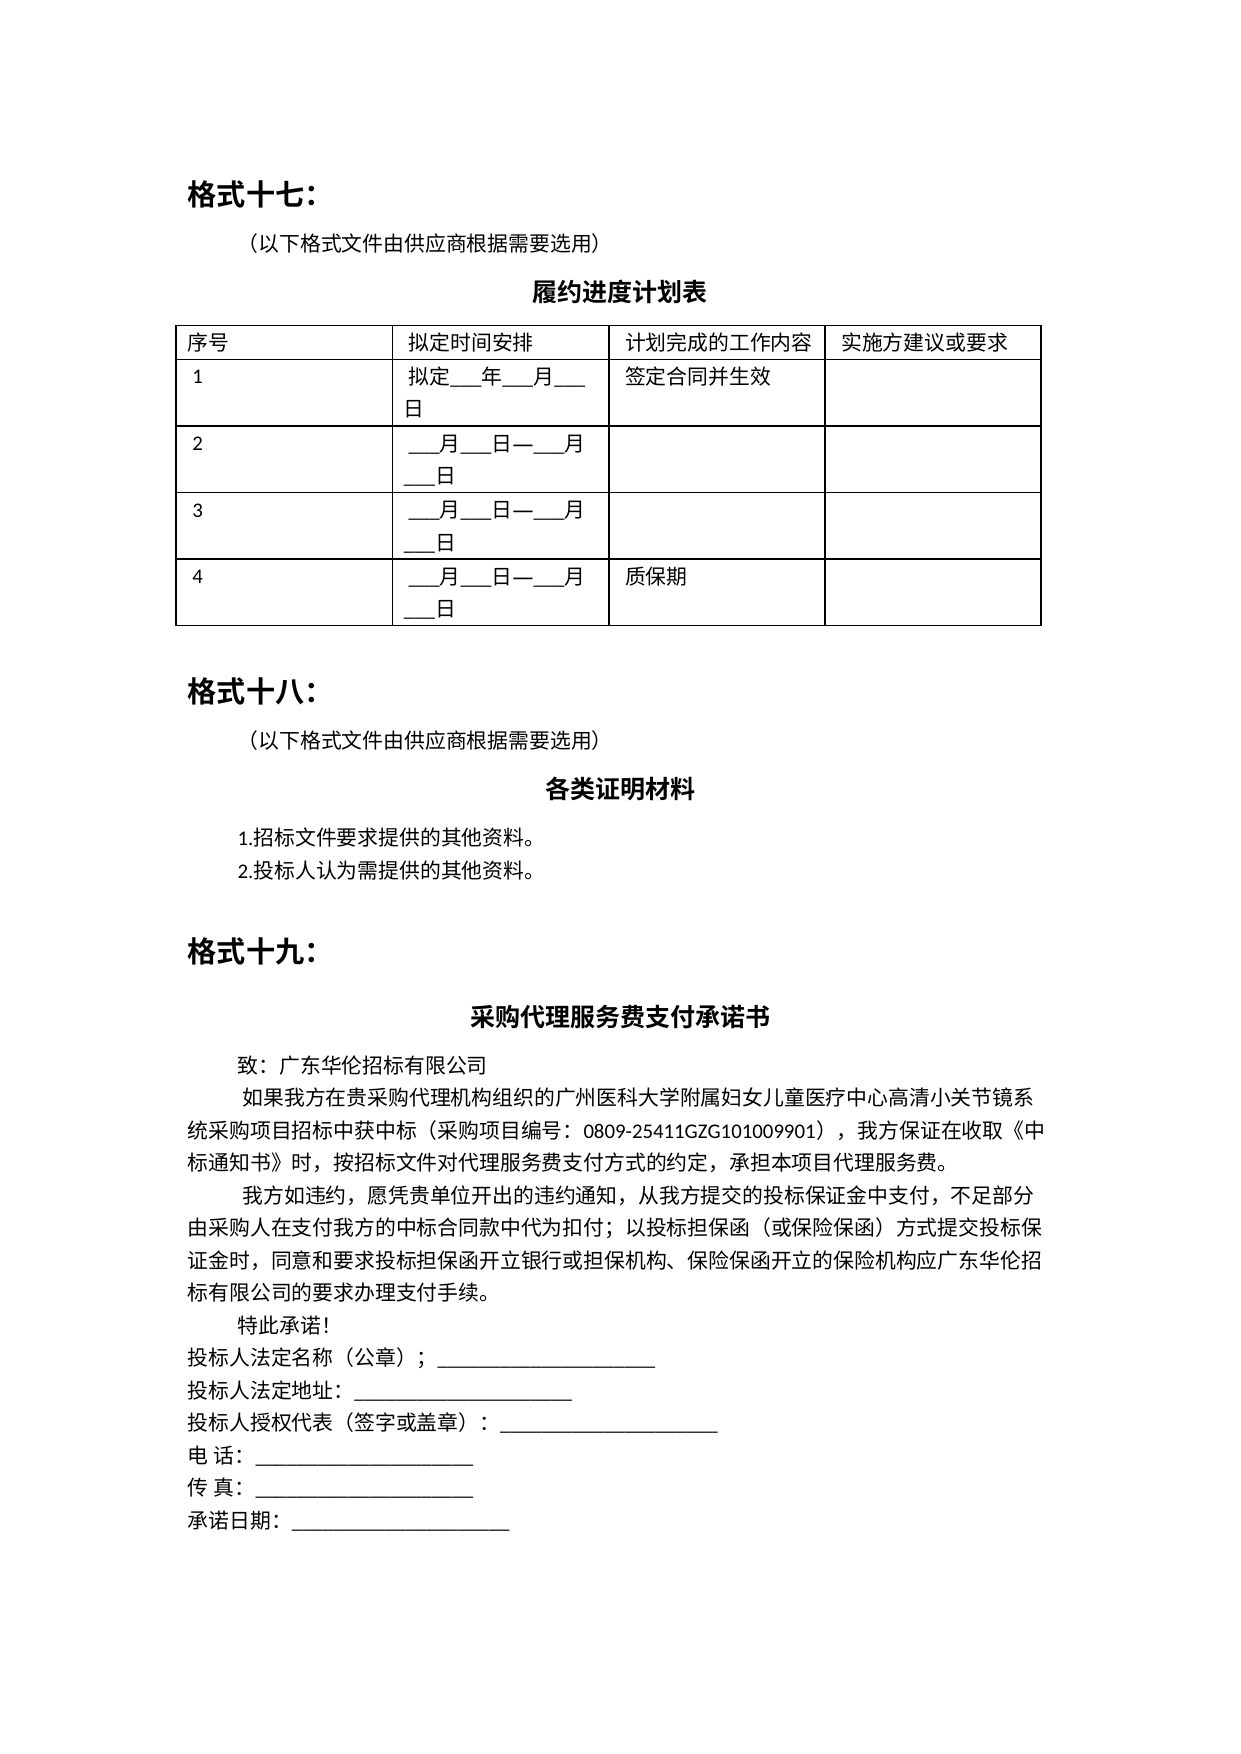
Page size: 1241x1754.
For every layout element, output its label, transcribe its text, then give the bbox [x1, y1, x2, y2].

text （以下格式文件由供应商根据需要选用） [187, 227, 1053, 259]
table_cell 拟定___年___月___日 [393, 360, 608, 425]
table_cell ___月___日—___月___日 [393, 427, 608, 492]
text 格式十九： [187, 919, 1053, 984]
text 采购代理服务费支付承诺书 [187, 984, 1053, 1049]
table_cell [826, 427, 1040, 492]
table_cell 4 [177, 560, 392, 625]
text 格式十八： [187, 659, 1053, 724]
table_cell [826, 560, 1040, 625]
table_cell 1 [177, 360, 392, 425]
table_cell 2 [177, 427, 392, 492]
table_header 序号 [177, 326, 392, 358]
text 特此承诺！ [187, 1309, 1053, 1341]
table_cell 质保期 [610, 560, 824, 625]
text 如果我方在贵采购代理机构组织的广州医科大学附属妇女儿童医疗中心高清小关节镜系统采购项目招标中获中标（采购项目编号：0809-25411GZG101009901），我方保证在收取《中标通知书》时，按招标文件对代理服务费支付方式的约定，承担本项目代理服务费。 [187, 1081, 1053, 1179]
table_cell [826, 360, 1040, 425]
text 投标人授权代表（签字或盖章）：_____________________ [187, 1406, 1053, 1439]
table_cell [610, 493, 824, 558]
text 电 话：_____________________ [187, 1439, 1053, 1471]
table_header 拟定时间安排 [393, 326, 608, 358]
text 投标人法定名称（公章）；_____________________ [187, 1341, 1053, 1374]
text 2.投标人认为需提供的其他资料。 [187, 854, 1053, 886]
text 1.招标文件要求提供的其他资料。 [187, 821, 1053, 854]
table_header 计划完成的工作内容 [610, 326, 824, 358]
table_cell 签定合同并生效 [610, 360, 824, 425]
text 承诺日期：_____________________ [187, 1504, 1053, 1536]
text 传 真：_____________________ [187, 1471, 1053, 1504]
table_cell [610, 427, 824, 492]
text 各类证明材料 [187, 756, 1053, 821]
text （以下格式文件由供应商根据需要选用） [187, 724, 1053, 756]
table_cell [826, 493, 1040, 558]
text 履约进度计划表 [187, 259, 1053, 324]
table_header 实施方建议或要求 [826, 326, 1040, 358]
table_cell ___月___日—___月___日 [393, 560, 608, 625]
text 投标人法定地址：_____________________ [187, 1374, 1053, 1406]
text 致：广东华伦招标有限公司 [187, 1049, 1053, 1081]
table_cell 3 [177, 493, 392, 558]
text 我方如违约，愿凭贵单位开出的违约通知，从我方提交的投标保证金中支付，不足部分由采购人在支付我方的中标合同款中代为扣付；以投标担保函（或保险保函）方式提交投标保证金时，同意和要求投标担保函开立银行或担保机构、保险保函开立的保险机构应广东华伦招标有限公司的要求办理支付手续。 [187, 1179, 1053, 1309]
text 格式十七： [187, 162, 1053, 227]
table_cell ___月___日—___月___日 [393, 493, 608, 558]
